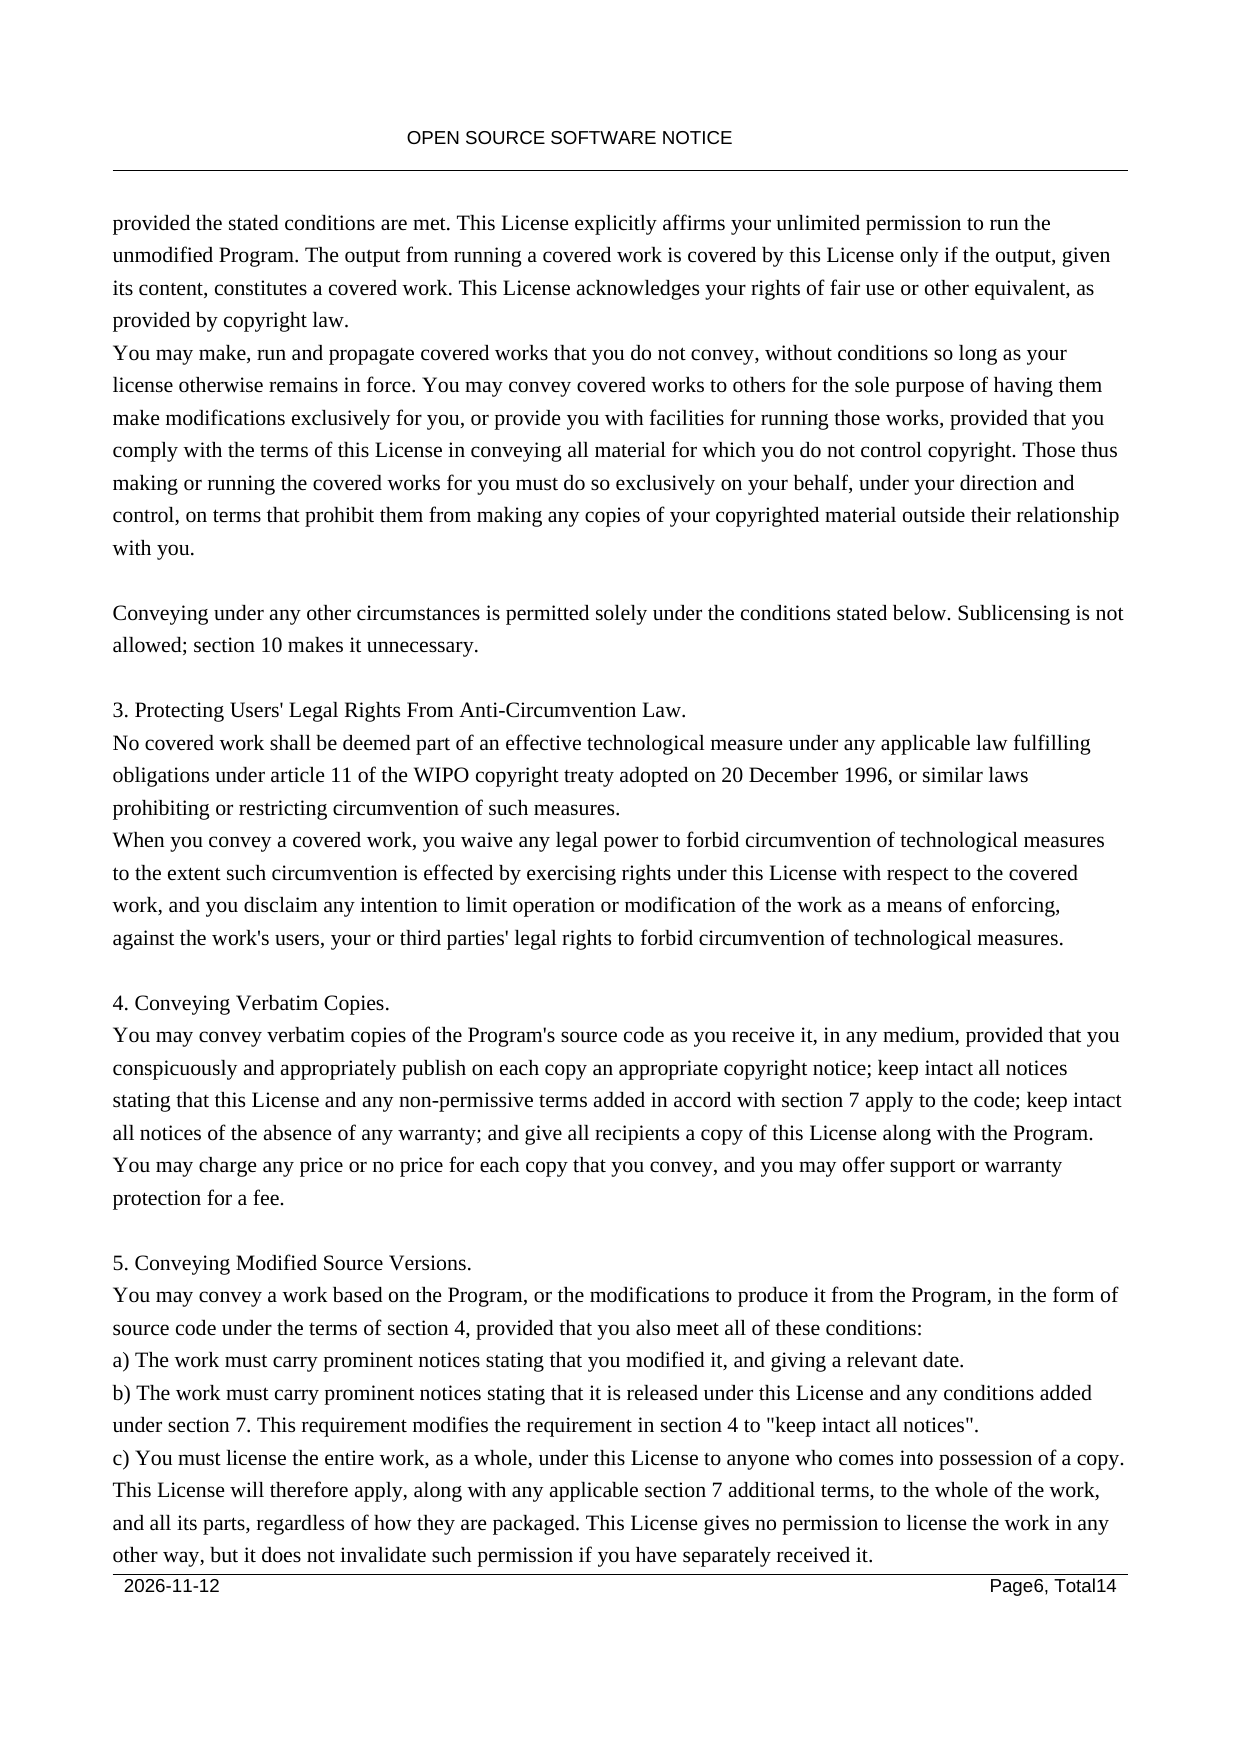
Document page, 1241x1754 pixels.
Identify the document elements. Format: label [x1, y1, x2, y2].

text [112, 206, 1128, 1571]
